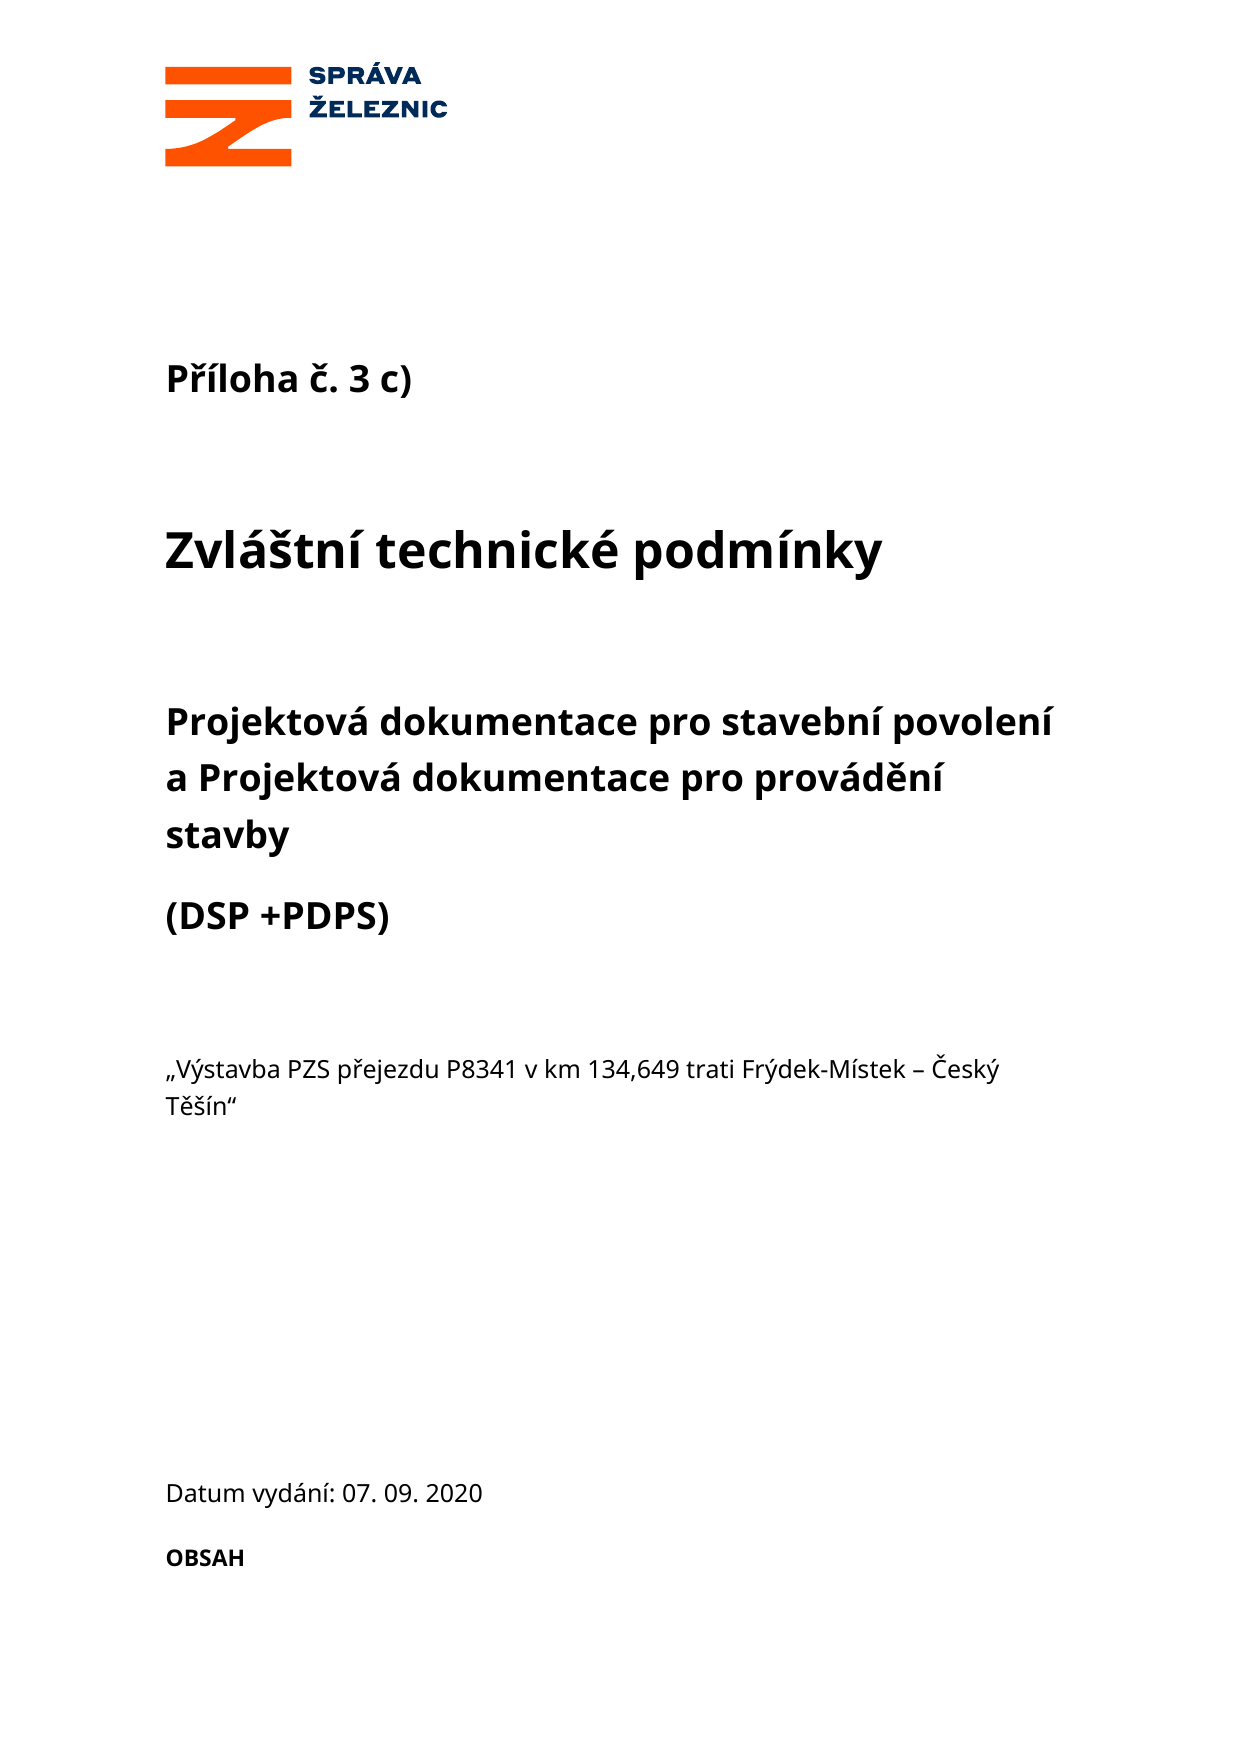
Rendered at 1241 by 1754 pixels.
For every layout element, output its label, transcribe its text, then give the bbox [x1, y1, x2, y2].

text Zvláštní technické podmínky [165, 514, 1075, 583]
text Datum vydání: 07. 09. 2020 [165, 1476, 1075, 1510]
text Obsah [165, 1542, 1075, 1573]
text Příloha č. 3 c) [165, 352, 1075, 403]
text Projektová dokumentace pro stavební povolení a Projektová dokumentace pro provádění stavby [165, 696, 1075, 859]
text (DSP +PDPS) [165, 889, 1075, 940]
